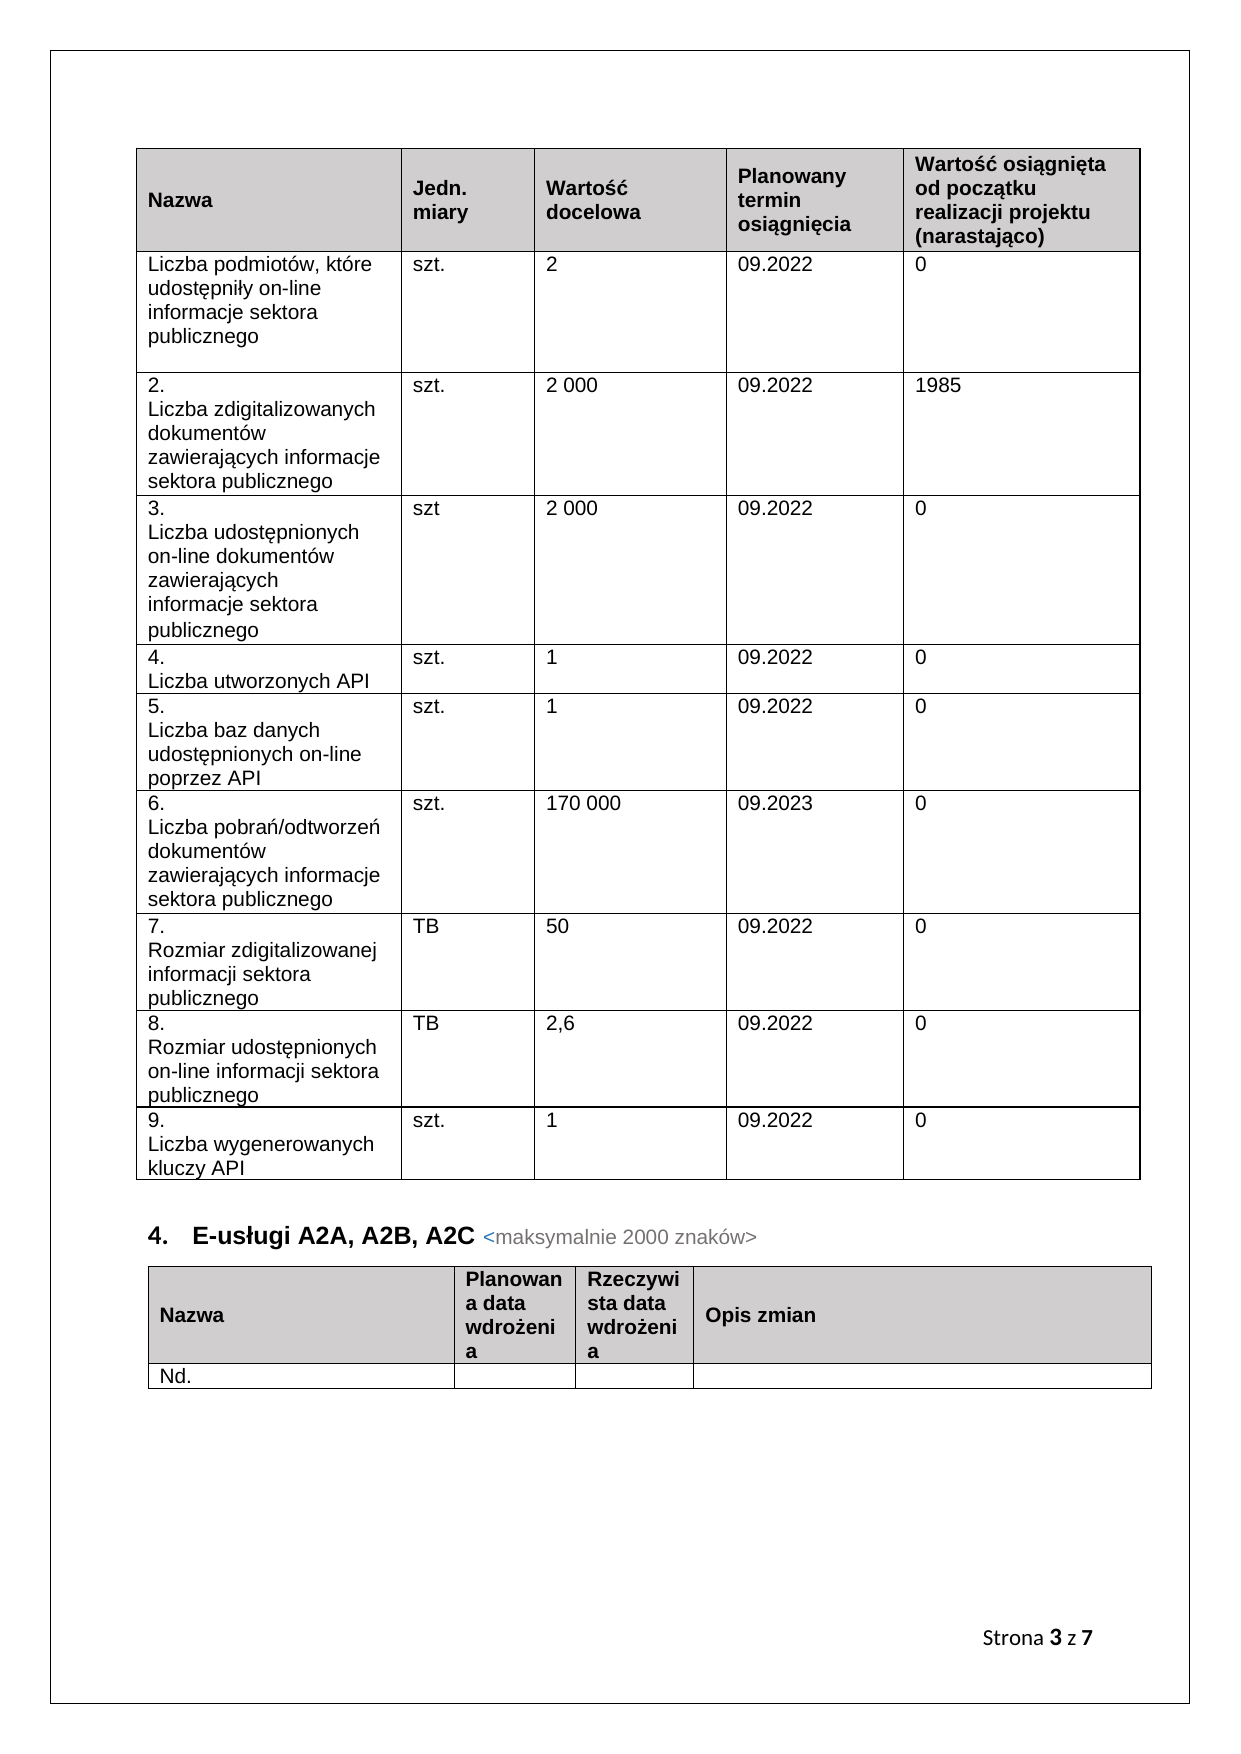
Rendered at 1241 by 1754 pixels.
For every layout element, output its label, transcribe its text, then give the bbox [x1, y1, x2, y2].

table_cell 09.2023 [727, 791, 903, 913]
table_cell 09.2022 [727, 1108, 903, 1179]
table_cell 9. Liczba wygenerowanych kluczy API [137, 1108, 401, 1179]
table_cell 8. Rozmiar udostępnionych on-line informacji sektora publicznego [137, 1011, 401, 1106]
table_header Jedn. miary [402, 149, 534, 251]
table_cell 0 [904, 914, 1139, 1009]
table_cell szt. [402, 252, 534, 372]
table_cell 4. Liczba utworzonych API [137, 645, 401, 693]
table_cell 50 [535, 914, 726, 1009]
table_cell Liczba podmiotów, które udostępniły on-line informacje sektora publicznego [137, 252, 401, 372]
table_cell 09.2022 [727, 373, 903, 495]
table_header Planowany termin osiągnięcia [727, 149, 903, 251]
table_cell 09.2022 [727, 694, 903, 789]
table_cell TB [402, 914, 534, 1009]
table_cell 3. Liczba udostępnionych on-line dokumentów zawierających informacje sektora publicznego [137, 496, 401, 644]
table_header Nazwa [149, 1267, 454, 1363]
table_cell 5. Liczba baz danych udostępnionych on-line poprzez API [137, 694, 401, 789]
table_cell szt. [402, 1108, 534, 1179]
table_cell szt. [402, 645, 534, 693]
table_cell 09.2022 [727, 1011, 903, 1106]
table_cell szt. [402, 694, 534, 789]
table_cell szt. [402, 373, 534, 495]
table_cell 2 000 [535, 496, 726, 644]
table_cell [576, 1364, 693, 1388]
table_cell 7. Rozmiar zdigitalizowanej informacji sektora publicznego [137, 914, 401, 1009]
table_cell 0 [904, 252, 1139, 372]
table_cell 2. Liczba zdigitalizowanych dokumentów zawierających informacje sektora publicznego [137, 373, 401, 495]
table_cell szt. [402, 791, 534, 913]
table_cell 09.2022 [727, 496, 903, 644]
table_cell 0 [904, 791, 1139, 913]
table_cell TB [402, 1011, 534, 1106]
table_cell [694, 1364, 1151, 1388]
table_cell 1 [535, 694, 726, 789]
table_cell 0 [904, 496, 1139, 644]
table_cell 1 [535, 645, 726, 693]
table_cell 09.2022 [727, 252, 903, 372]
table_cell 09.2022 [727, 645, 903, 693]
table_header Wartość docelowa [535, 149, 726, 251]
table_cell 0 [904, 1011, 1139, 1106]
table_header Opis zmian [694, 1267, 1151, 1363]
table_cell 0 [904, 1108, 1139, 1179]
table_cell 170 000 [535, 791, 726, 913]
table_cell 2 000 [535, 373, 726, 495]
subtitle E-usługi A2A, A2B, A2C <maksymalnie 2000 znaków> [148, 1218, 1093, 1251]
table_cell 1 [535, 1108, 726, 1179]
table_cell [455, 1364, 575, 1388]
table_cell 0 [904, 694, 1139, 789]
table_header Wartość osiągnięta od początku realizacji projektu (narastająco) [904, 149, 1139, 251]
table_header Planowana data wdrożenia [455, 1267, 575, 1363]
table_cell 6. Liczba pobrań/odtworzeń dokumentów zawierających informacje sektora publicznego [137, 791, 401, 913]
table_cell 1985 [904, 373, 1139, 495]
table_cell szt [402, 496, 534, 644]
table_cell 2 [535, 252, 726, 372]
table_header Rzeczywista data wdrożenia [576, 1267, 693, 1363]
table_cell 2,6 [535, 1011, 726, 1106]
table_cell 09.2022 [727, 914, 903, 1009]
table_cell Nd. [149, 1364, 454, 1388]
table_header Nazwa [137, 149, 401, 251]
table_cell 0 [904, 645, 1139, 693]
